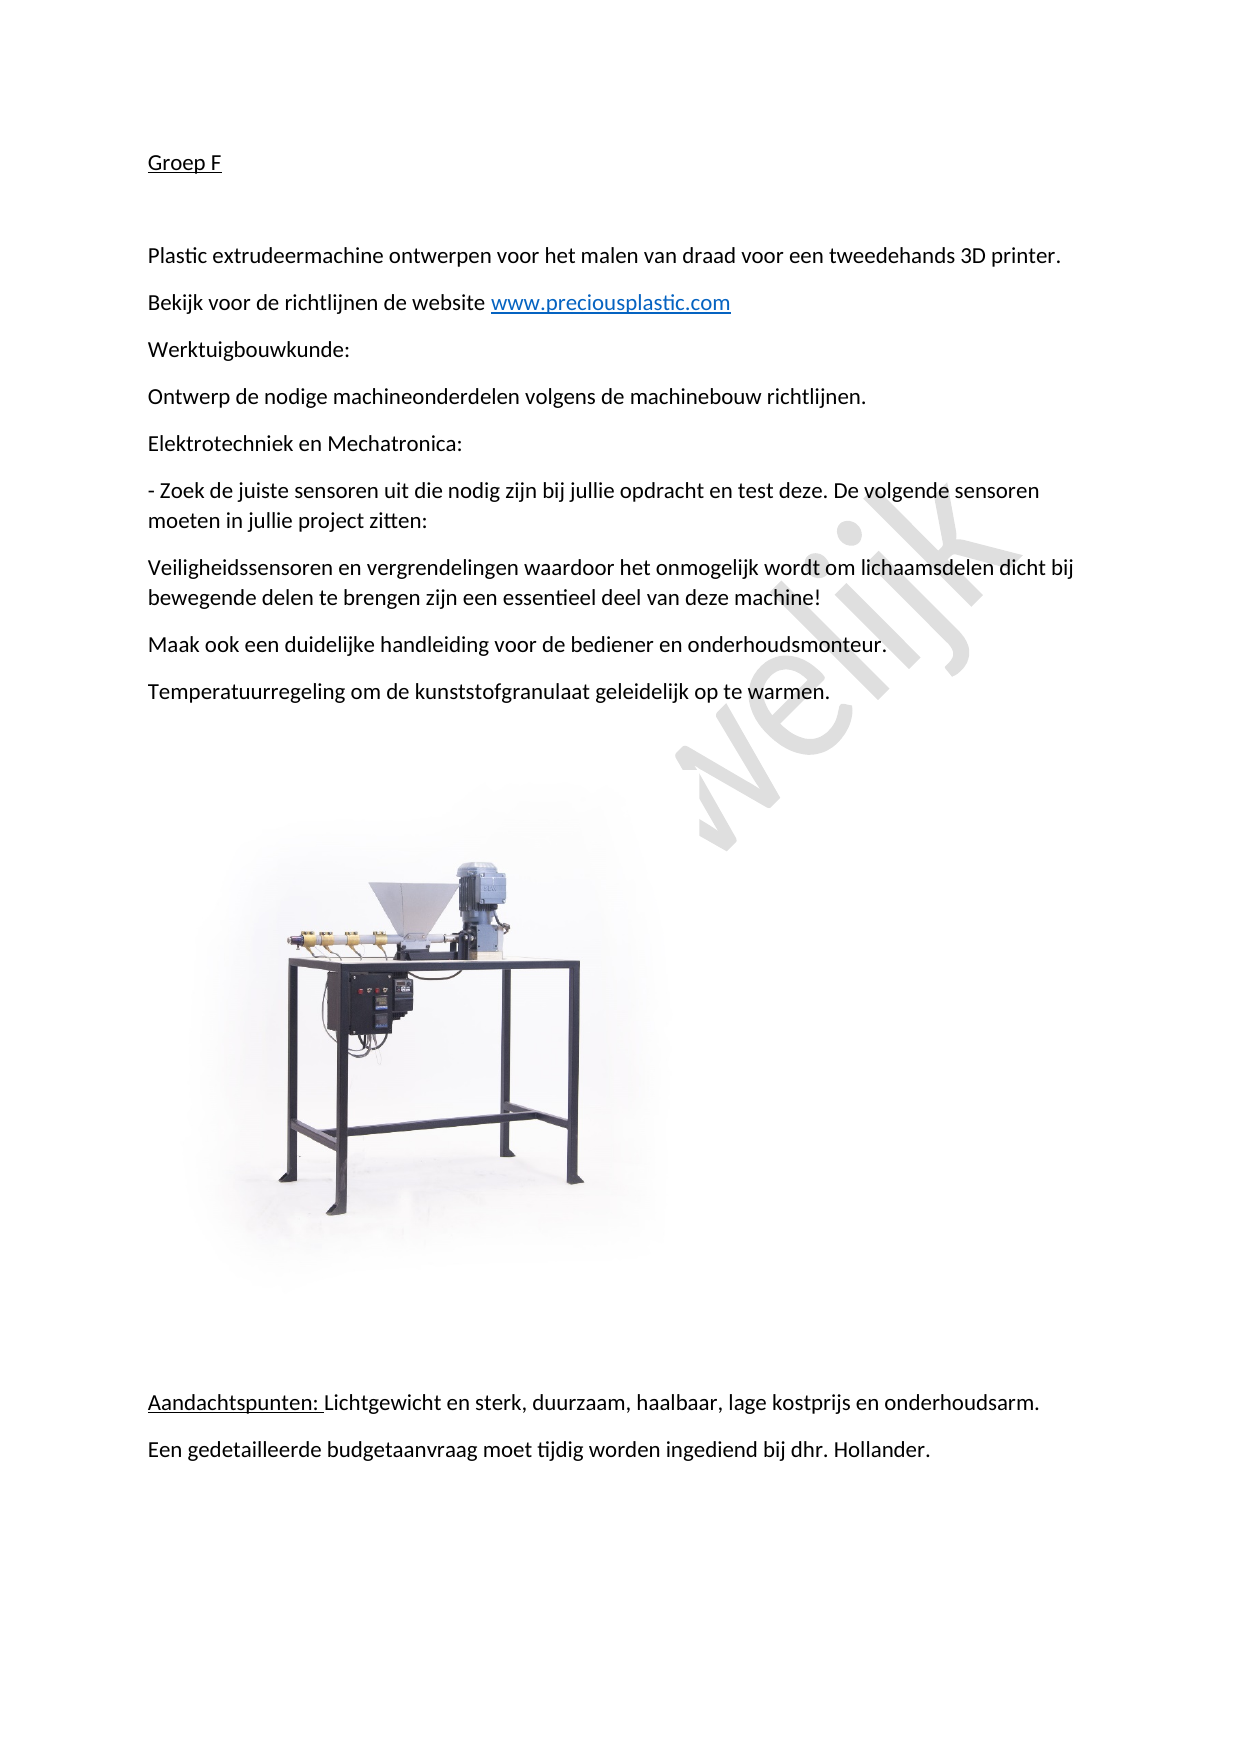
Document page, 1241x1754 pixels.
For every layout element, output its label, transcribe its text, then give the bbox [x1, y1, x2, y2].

text Maak ook een duidelijke handleiding voor de bediener en onderhoudsmonteur. [148, 630, 1093, 658]
text Plastic extrudeermachine ontwerpen voor het malen van draad voor een tweedehands 3D printer. [148, 241, 1093, 269]
text Elektrotechniek en Mechatronica: [148, 429, 1093, 457]
text Een gedetailleerde budgetaanvraag moet tijdig worden ingediend bij dhr. Hollander. [148, 1435, 1093, 1463]
text Temperatuurregeling om de kunststofgranulaat geleidelijk op te warmen. [148, 677, 1093, 705]
text Ontwerp de nodige machineonderdelen volgens de machinebouw richtlijnen. [148, 382, 1093, 410]
picture [147, 770, 700, 1322]
text - Zoek de juiste sensoren uit die nodig zijn bij jullie opdracht en test deze. De volgende sensoren moeten in jullie project zitten: [148, 476, 1093, 534]
text Werktuigbouwkunde: [148, 335, 1093, 363]
text Groep F [148, 148, 1093, 176]
text Aandachtspunten: Lichtgewicht en sterk, duurzaam, haalbaar, lage kostprijs en onderhoudsarm. [148, 1388, 1093, 1416]
text Bekijk voor de richtlijnen de website www.preciousplastic.com [148, 288, 1093, 316]
text Veiligheidssensoren en vergrendelingen waardoor het onmogelijk wordt om lichaamsdelen dicht bij bewegende delen te brengen zijn een essentieel deel van deze machine! [148, 553, 1093, 611]
